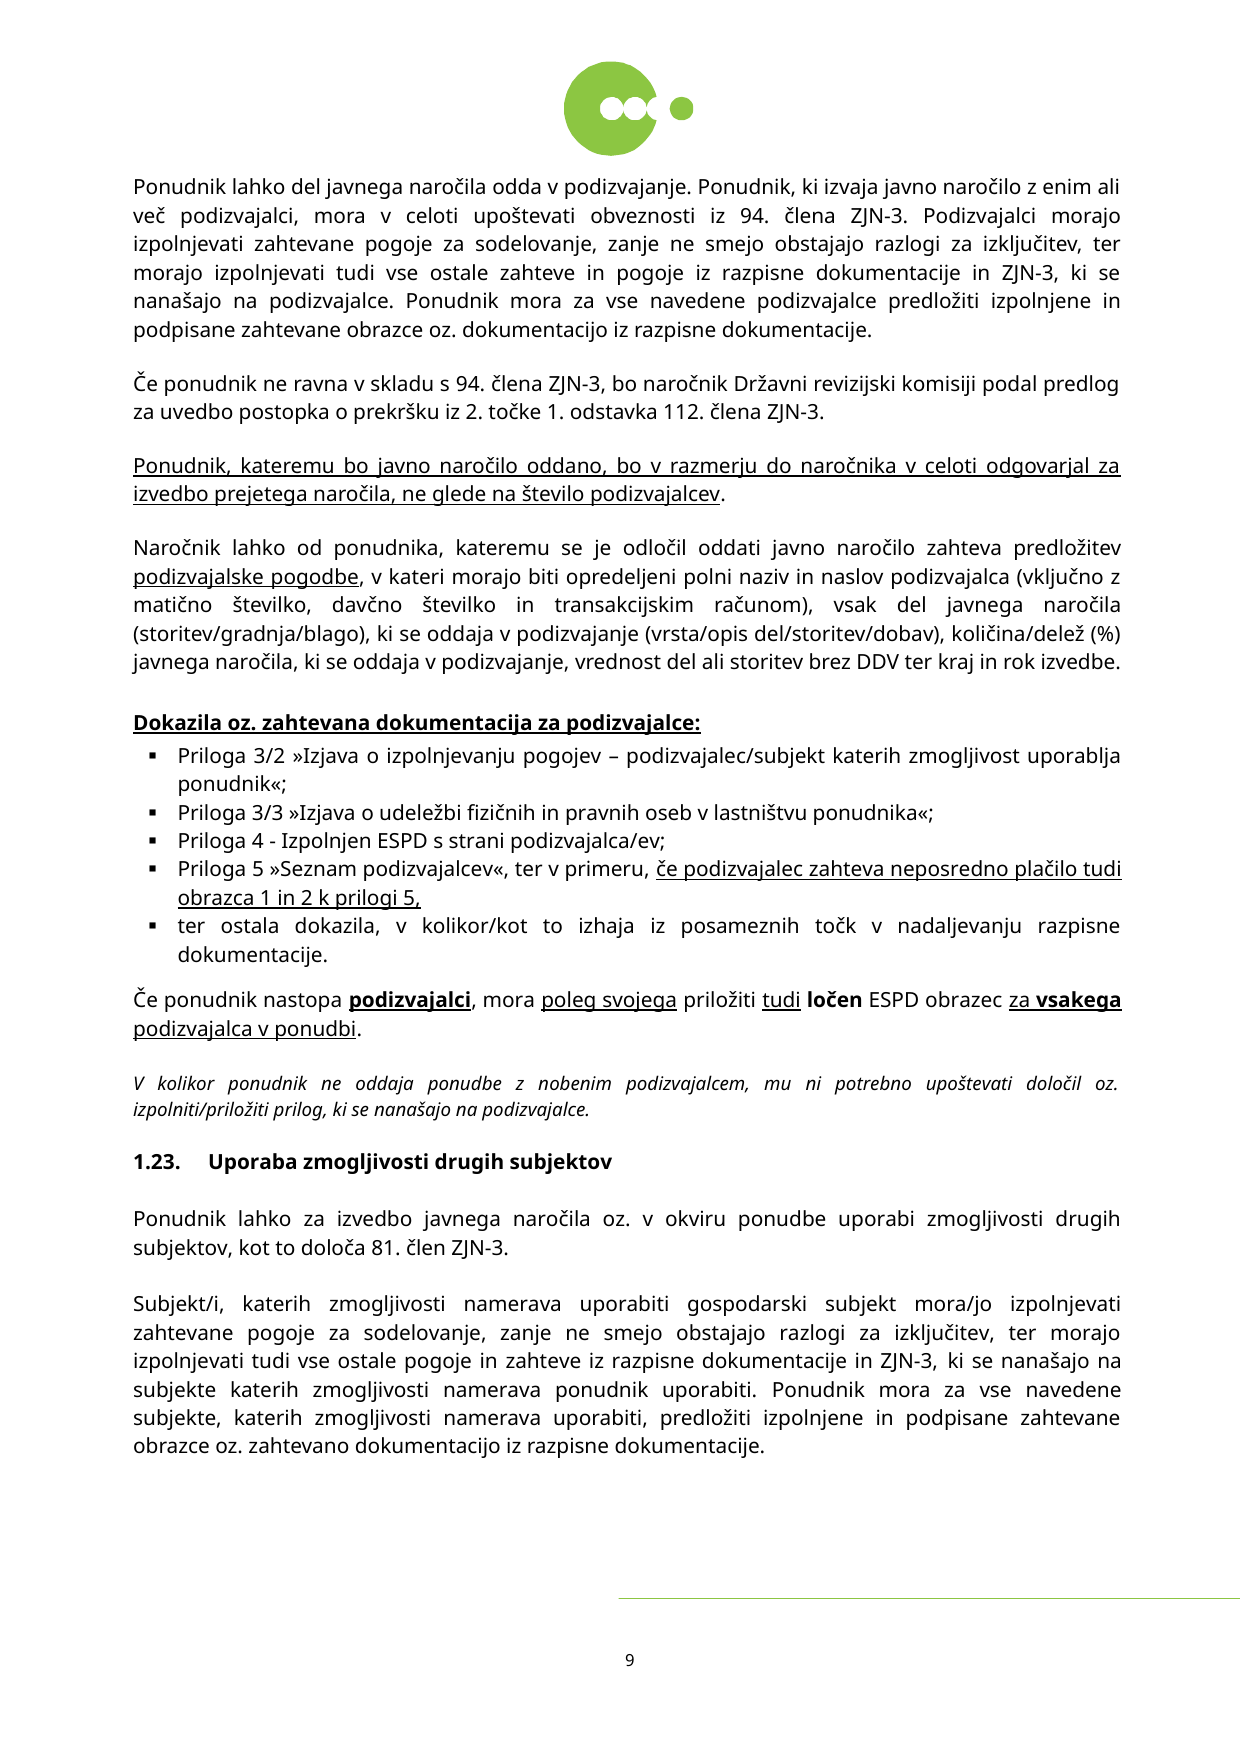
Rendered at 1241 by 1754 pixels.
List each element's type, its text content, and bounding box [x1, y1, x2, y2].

list Priloga 4 - Izpolnjen ESPD s strani podizvajalca/ev; [148, 826, 1122, 854]
list Priloga 3/3 »Izjava o udeležbi fizičnih in pravnih oseb v lastništvu ponudnika«; [148, 798, 1122, 826]
text Če ponudnik ne ravna v skladu s 94. člena ZJN-3, bo naročnik Državni revizijski komisiji podal predlog za uvedbo postopka o prekršku iz 2. točke 1. odstavka 112. člena ZJN-3. [133, 369, 1122, 426]
text Dokazila oz. zahtevana dokumentacija za podizvajalce: [133, 708, 1122, 737]
text Ponudnik lahko del javnega naročila odda v podizvajanje. Ponudnik, ki izvaja javno naročilo z enim ali več podizvajalci, mora v celoti upoštevati obveznosti iz 94. člena ZJN-3. Podizvajalci morajo izpolnjevati zahtevane pogoje za sodelovanje, zanje ne smejo obstajajo razlogi za izključitev, ter morajo izpolnjevati tudi vse ostale zahteve in pogoje iz razpisne dokumentacije in ZJN-3, ki se nanašajo na podizvajalce. Ponudnik mora za vse navedene podizvajalce predložiti izpolnjene in podpisane zahtevane obrazce oz. dokumentacijo iz razpisne dokumentacije. [133, 172, 1122, 343]
text Naročnik lahko od ponudnika, kateremu se je odločil oddati javno naročilo zahteva predložitev podizvajalske pogodbe, v kateri morajo biti opredeljeni polni naziv in naslov podizvajalca (vključno z matično številko, davčno številko in transakcijskim računom), vsak del javnega naročila (storitev/gradnja/blago), ki se oddaja v podizvajanje (vrsta/opis del/storitev/dobav), količina/delež (%) javnega naročila, ki se oddaja v podizvajanje, vrednost del ali storitev brez DDV ter kraj in rok izvedbe. [133, 533, 1122, 676]
text Ponudnik, kateremu bo javno naročilo oddano, bo v razmerju do naročnika v celoti odgovarjal za izvedbo prejetega naročila, ne glede na število podizvajalcev. [133, 451, 1122, 508]
list Uporaba zmogljivosti drugih subjektov [133, 1147, 1122, 1176]
text V kolikor ponudnik ne oddaja ponudbe z nobenim podizvajalcem, mu ni potrebno upoštevati določil oz. izpolniti/priložiti prilog, ki se nanašajo na podizvajalce. [133, 1071, 1122, 1122]
text Če ponudnik nastopa podizvajalci, mora poleg svojega priložiti tudi ločen ESPD obrazec za vsakega podizvajalca v ponudbi. [133, 985, 1122, 1042]
text Subjekt/i, katerih zmogljivosti namerava uporabiti gospodarski subjekt mora/jo izpolnjevati zahtevane pogoje za sodelovanje, zanje ne smejo obstajajo razlogi za izključitev, ter morajo izpolnjevati tudi vse ostale pogoje in zahteve iz razpisne dokumentacije in ZJN-3, ki se nanašajo na subjekte katerih zmogljivosti namerava ponudnik uporabiti. Ponudnik mora za vse navedene subjekte, katerih zmogljivosti namerava uporabiti, predložiti izpolnjene in podpisane zahtevane obrazce oz. zahtevano dokumentacijo iz razpisne dokumentacije. [133, 1289, 1122, 1460]
text Ponudnik lahko za izvedbo javnega naročila oz. v okviru ponudbe uporabi zmogljivosti drugih subjektov, kot to določa 81. člen ZJN-3. [133, 1204, 1122, 1261]
list Priloga 5 »Seznam podizvajalcev«, ter v primeru, če podizvajalec zahteva neposredno plačilo tudi obrazca 1 in 2 k prilogi 5, [148, 854, 1122, 911]
list Priloga 3/2 »Izjava o izpolnjevanju pogojev – podizvajalec/subjekt katerih zmogljivost uporablja ponudnik«; [148, 741, 1122, 798]
list ter ostala dokazila, v kolikor/kot to izhaja iz posameznih točk v nadaljevanju razpisne dokumentacije. [148, 911, 1122, 968]
